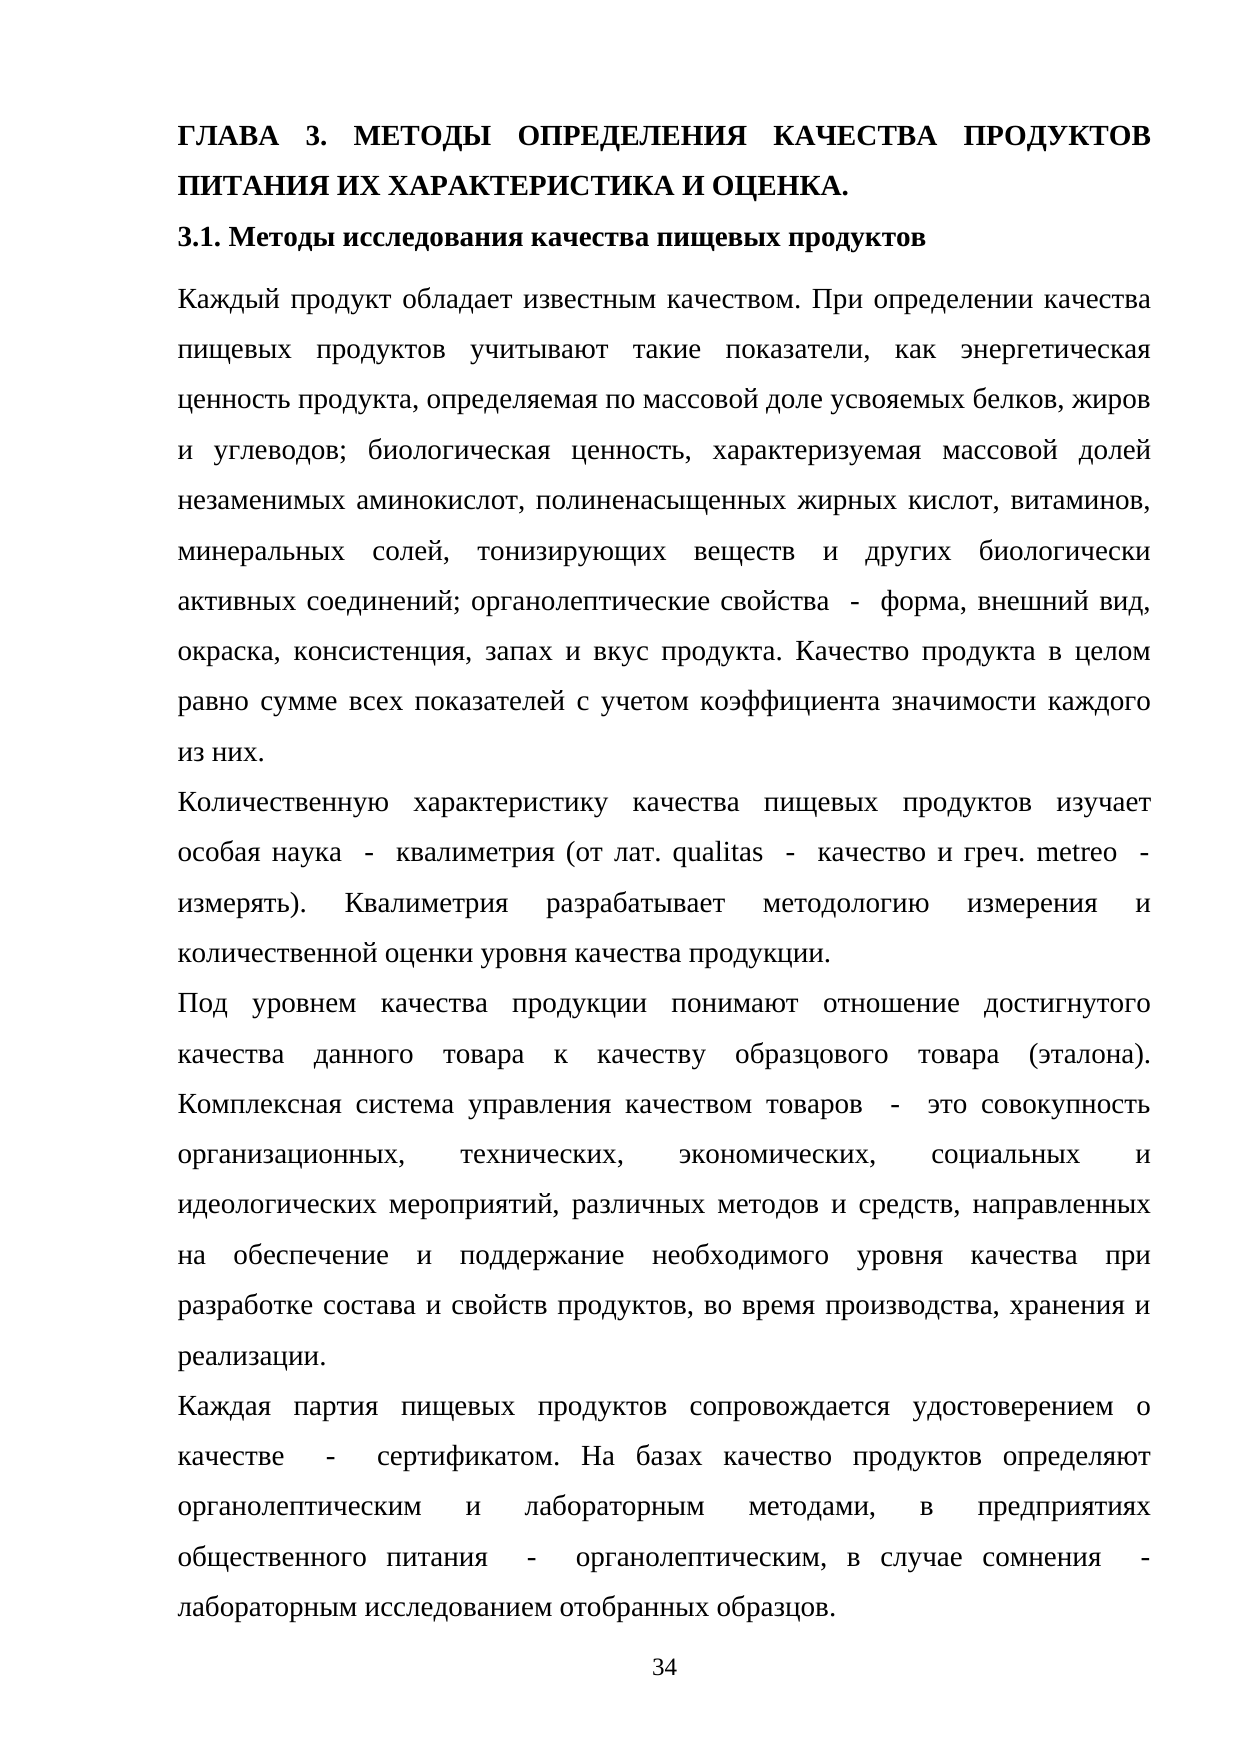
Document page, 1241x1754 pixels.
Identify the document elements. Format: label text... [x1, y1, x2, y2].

text Под уровнем качества продукции понимают отношение достигнутого качества данного товара к качеству образцового товара (эталона). Комплексная система управления качеством товаров - это совокупность организационных, технических, экономических, социальных и идеологических мероприятий, различных методов и средств, направленных на обеспечение и поддержание необходимого уровня качества при разработке состава и свойств продуктов, во время производства, хранения и реализации. [177, 985, 1152, 1371]
text ГЛАВА 3. МЕТОДЫ ОПРЕДЕЛЕНИЯ КАЧЕСТВА ПРОДУКТОВ ПИТАНИЯ ИХ ХАРАКТЕРИСТИКА И ОЦЕНКА. [177, 118, 1152, 202]
text Количественную характеристику качества пищевых продуктов изучает особая наука - квалиметрия (от лат. qualitas - качество и греч. metreo - измерять). Квалиметрия разрабатывает методологию измерения и количественной оценки уровня качества продукции. [177, 784, 1152, 969]
text Каждая партия пищевых продуктов сопровождается удостоверением о качестве - сертификатом. На базах качество продуктов определяют органолептическим и лабораторным методами, в предприятиях общественного питания - органолептическим, в случае сомнения - лабораторным исследованием отобранных образцов. [177, 1388, 1152, 1623]
text Каждый продукт обладает известным качеством. При определении качества пищевых продуктов учитывают такие показатели, как энергетическая ценность продукта, определяемая по массовой доле усвояемых белков, жиров и углеводов; биологическая ценность, характеризуемая массовой долей незаменимых аминокислот, полиненасыщенных жирных кислот, витаминов, минеральных солей, тонизирующих веществ и других биологически активных соединений; органолептические свойства - форма, внешний вид, окраска, консистенция, запах и вкус продукта. Качество продукта в целом равно сумме всех показателей с учетом коэффициента значимости каждого из них. [177, 281, 1152, 767]
text 3.1. Методы исследования качества пищевых продуктов [177, 219, 1152, 252]
